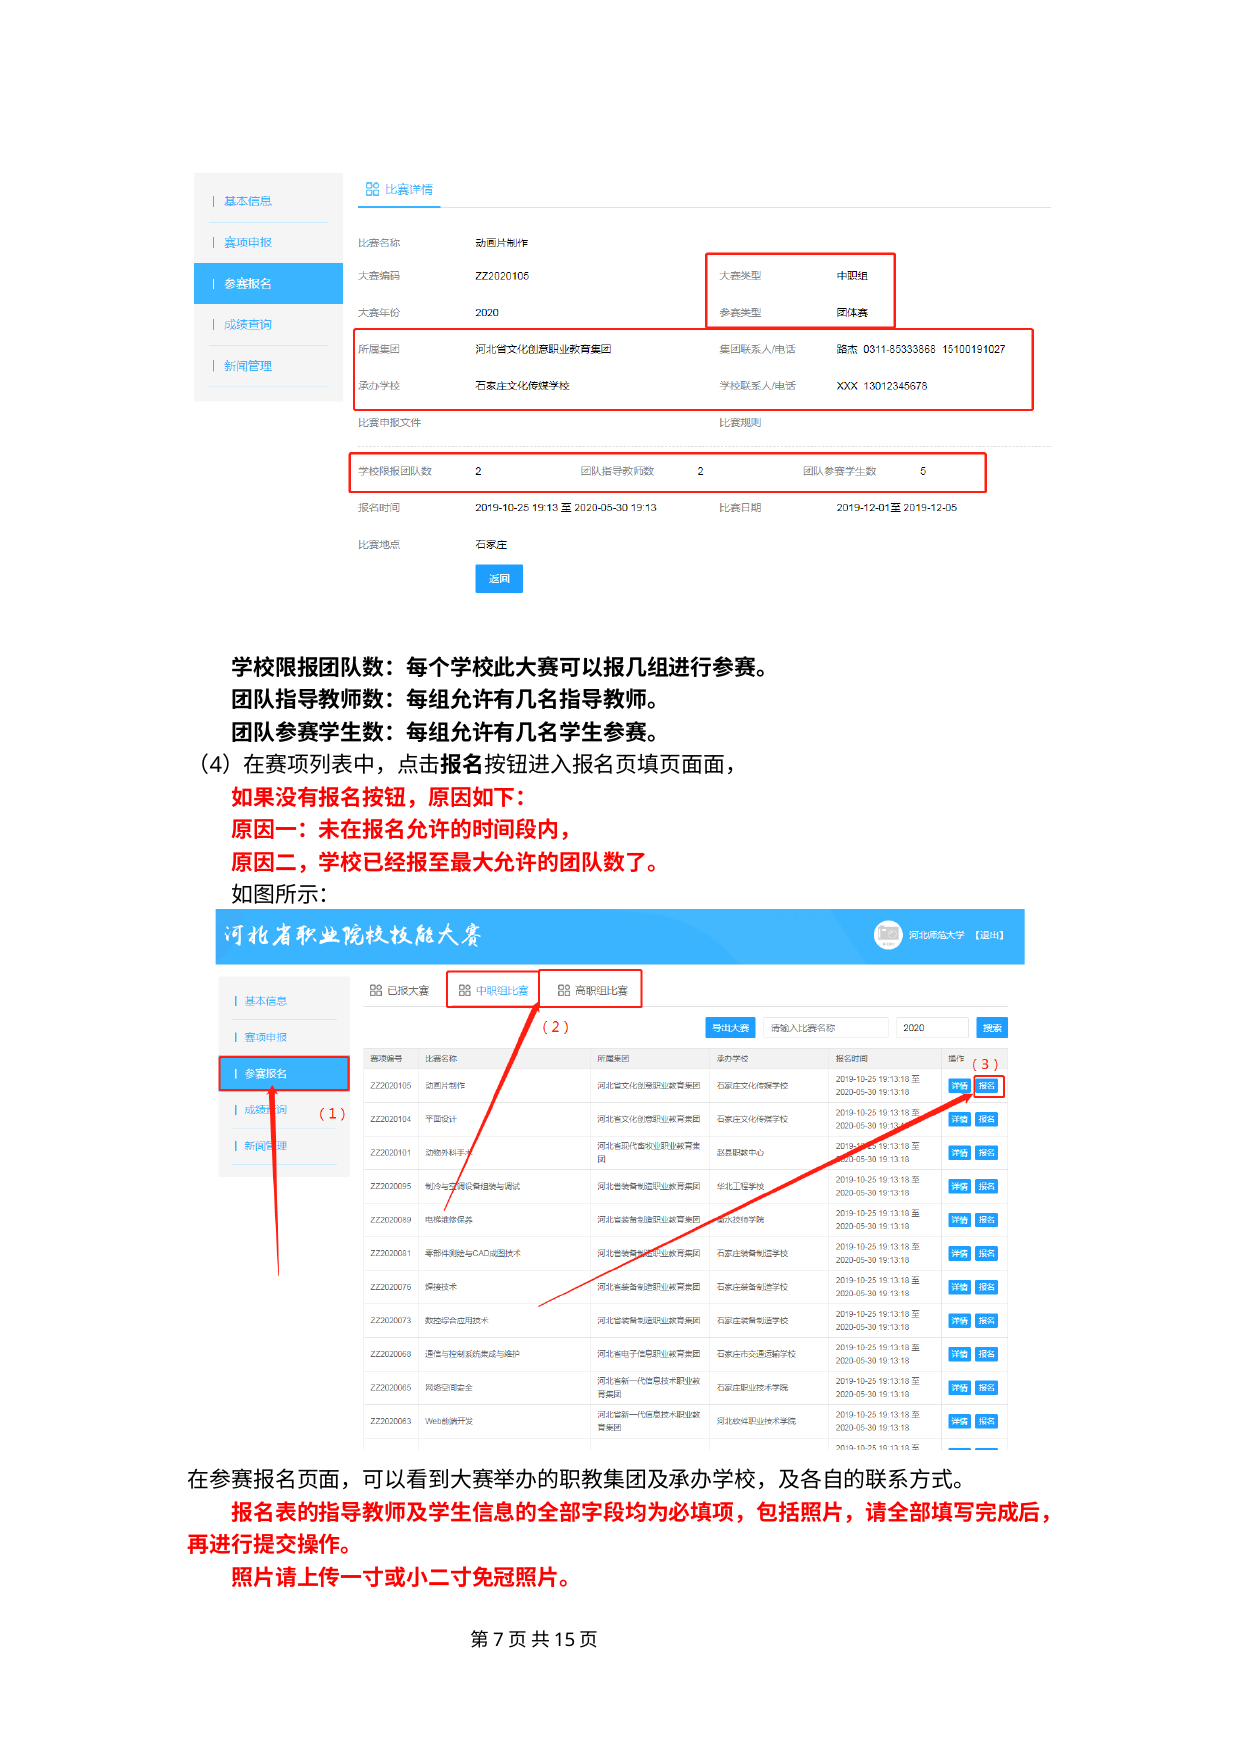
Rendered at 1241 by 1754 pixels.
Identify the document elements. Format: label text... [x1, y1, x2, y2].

list 报名表的指导教师及学生信息的全部字段均为必填项，包括照片，请全部填写完成后，再进行提交操作。 [187, 1494, 1053, 1559]
picture [215, 909, 1025, 1450]
list 原因二，学校已经报至最大允许的团队数了。 [187, 844, 1053, 877]
picture [187, 162, 1052, 650]
list 照片请上传一寸或小二寸免冠照片。 [187, 1559, 1053, 1592]
list 如果没有报名按钮，原因如下： [187, 779, 1053, 812]
text 团队参赛学生数：每组允许有几名学生参赛。 [187, 714, 1053, 747]
list 如图所示： [187, 877, 1053, 909]
list 在赛项列表中，点击报名按钮进入报名页填页面面， [187, 747, 1053, 779]
list 在参赛报名页面，可以看到大赛举办的职教集团及承办学校，及各自的联系方式。 [187, 1462, 1053, 1494]
text 学校限报团队数：每个学校此大赛可以报几组进行参赛。 [187, 649, 1053, 682]
list 原因一：未在报名允许的时间段内， [187, 812, 1053, 844]
text 团队指导教师数：每组允许有几名指导教师。 [187, 682, 1053, 714]
